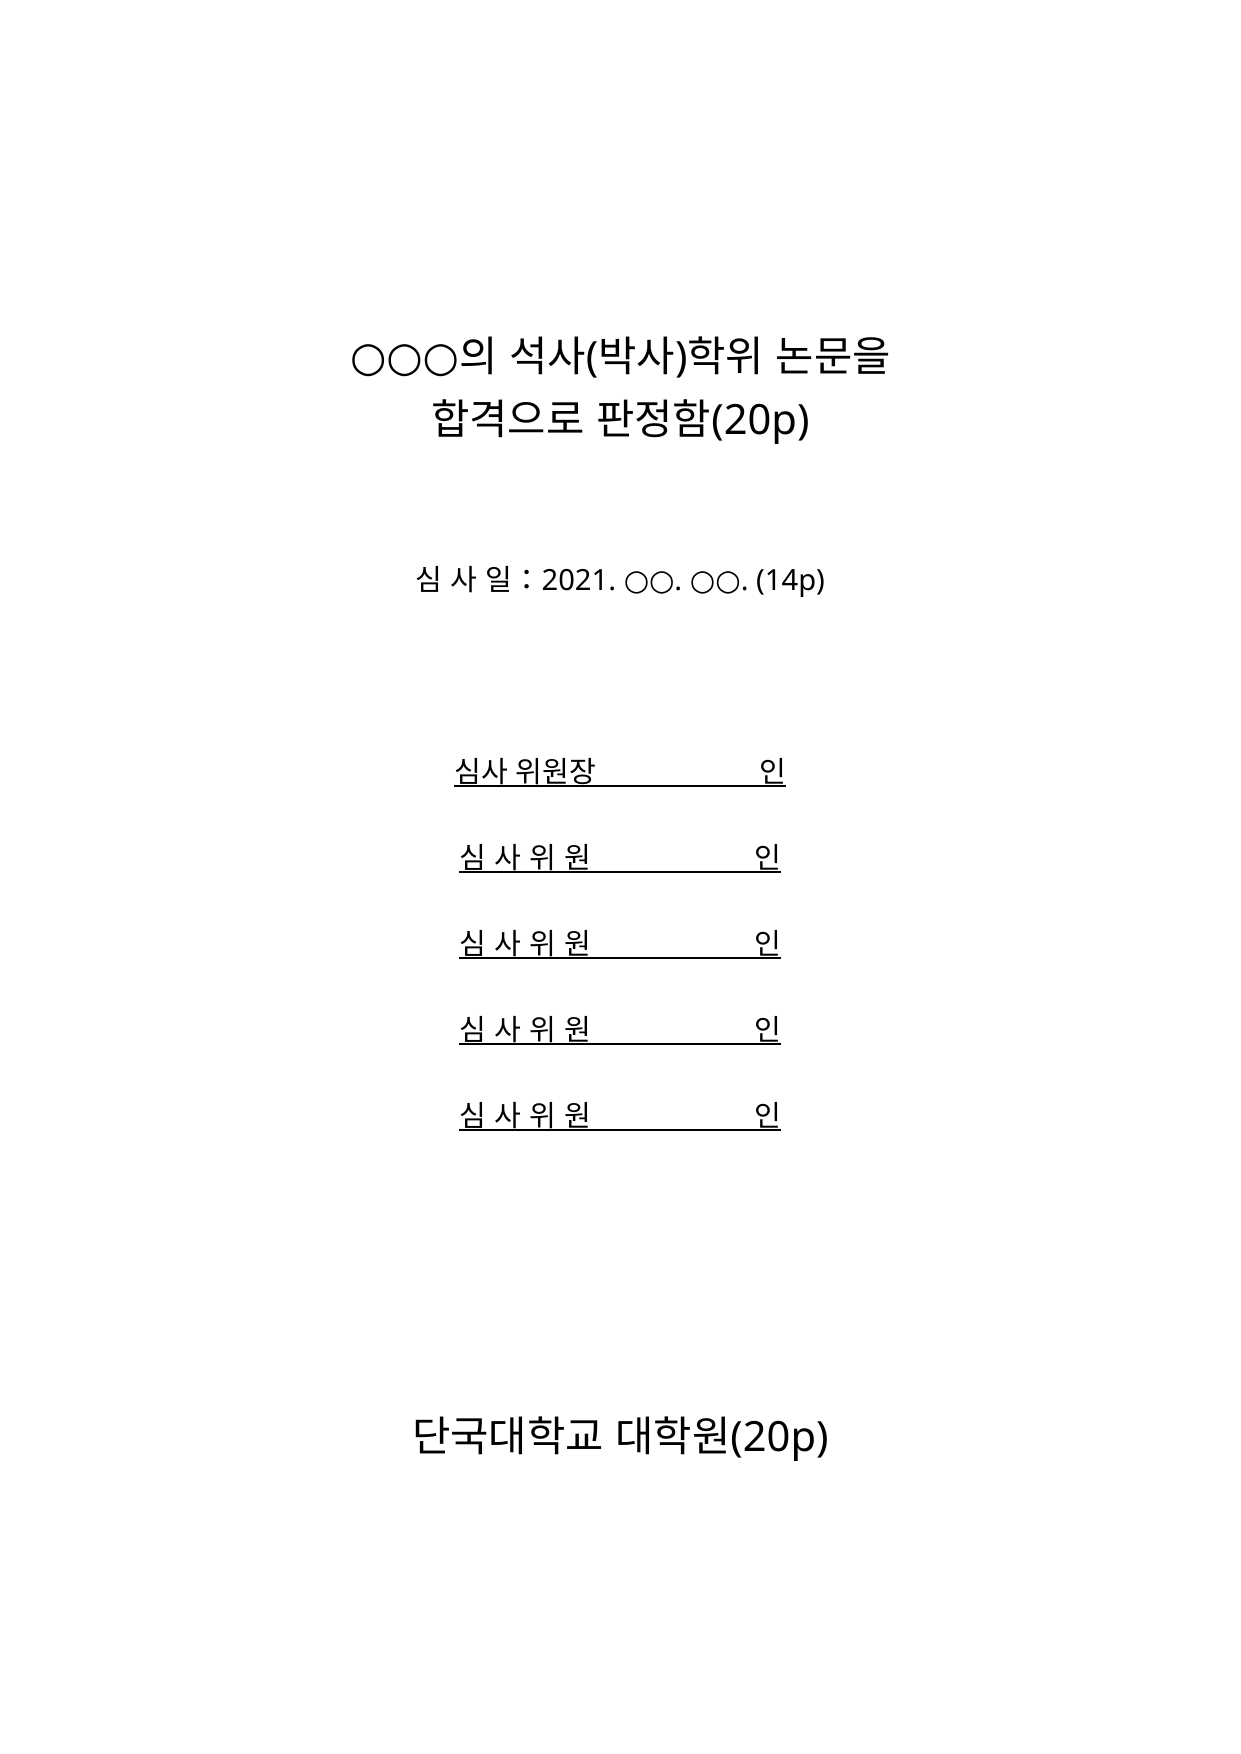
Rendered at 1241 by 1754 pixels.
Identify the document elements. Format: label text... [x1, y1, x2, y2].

text 단국대학교 대학원(20p) [177, 1403, 1063, 1464]
text 심 사 위 원 인 [177, 1093, 1063, 1135]
text 심 사 위 원 인 [177, 835, 1063, 877]
text 심사 위원장 인 [177, 749, 1063, 791]
text 심 사 위 원 인 [177, 921, 1063, 963]
text 심 사 일：2021. ○○. ○○. (14p) [177, 557, 1063, 599]
text 심 사 위 원 인 [177, 1007, 1063, 1049]
text 합격으로 판정함(20p) [177, 386, 1063, 447]
text ○○○의 석사(박사)학위 논문을 [177, 323, 1063, 383]
